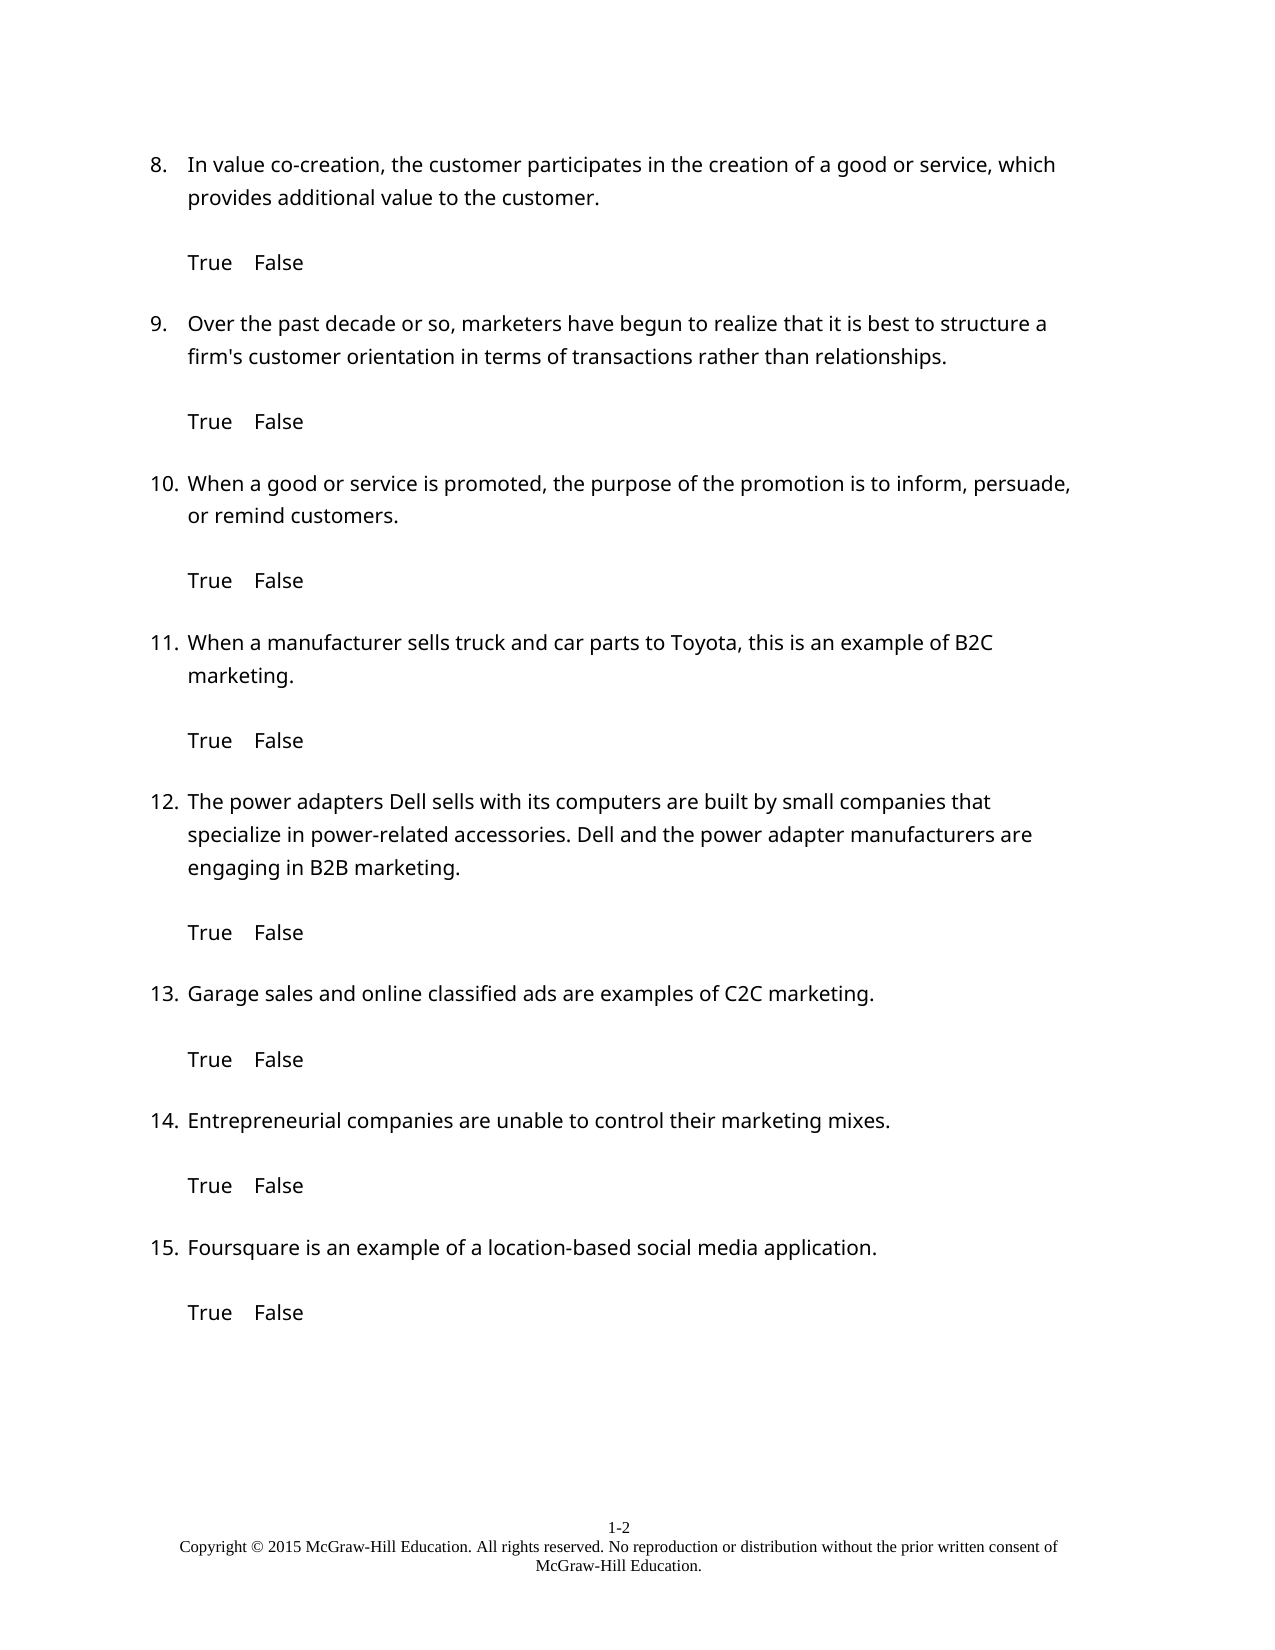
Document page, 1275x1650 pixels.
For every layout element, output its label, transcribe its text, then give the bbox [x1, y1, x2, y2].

table_header 9. [150, 309, 187, 439]
table_header The power adapters Dell sells with its computers are built by small companies that specialize in power-related accessories. Dell and the power adapter manufacturers are engaging in B2B marketing. True False [188, 788, 1087, 950]
table_header In value co-creation, the customer participates in the creation of a good or service, which provides additional value to the customer. True False [188, 150, 1087, 280]
table_header When a good or service is promoted, the purpose of the promotion is to inform, persuade, or remind customers. True False [188, 469, 1087, 599]
table_header 12. [150, 788, 187, 950]
table_header Over the past decade or so, marketers have begun to realize that it is best to structure a firm's customer orientation in terms of transactions rather than relationships. True False [188, 309, 1087, 439]
table_header Garage sales and online classified ads are examples of C2C marketing. True False [188, 980, 1087, 1077]
table_header 8. [150, 150, 187, 280]
table_header 10. [150, 469, 187, 599]
table_header 11. [150, 628, 187, 758]
table_header Entrepreneurial companies are unable to control their marketing mixes. True False [188, 1106, 1087, 1204]
table_header Foursquare is an example of a location-based social media application. True False [188, 1233, 1087, 1331]
table_header 15. [150, 1233, 187, 1331]
table_header When a manufacturer sells truck and car parts to Toyota, this is an example of B2C marketing. True False [188, 628, 1087, 758]
table_header 13. [150, 980, 187, 1077]
table_header 14. [150, 1106, 187, 1204]
